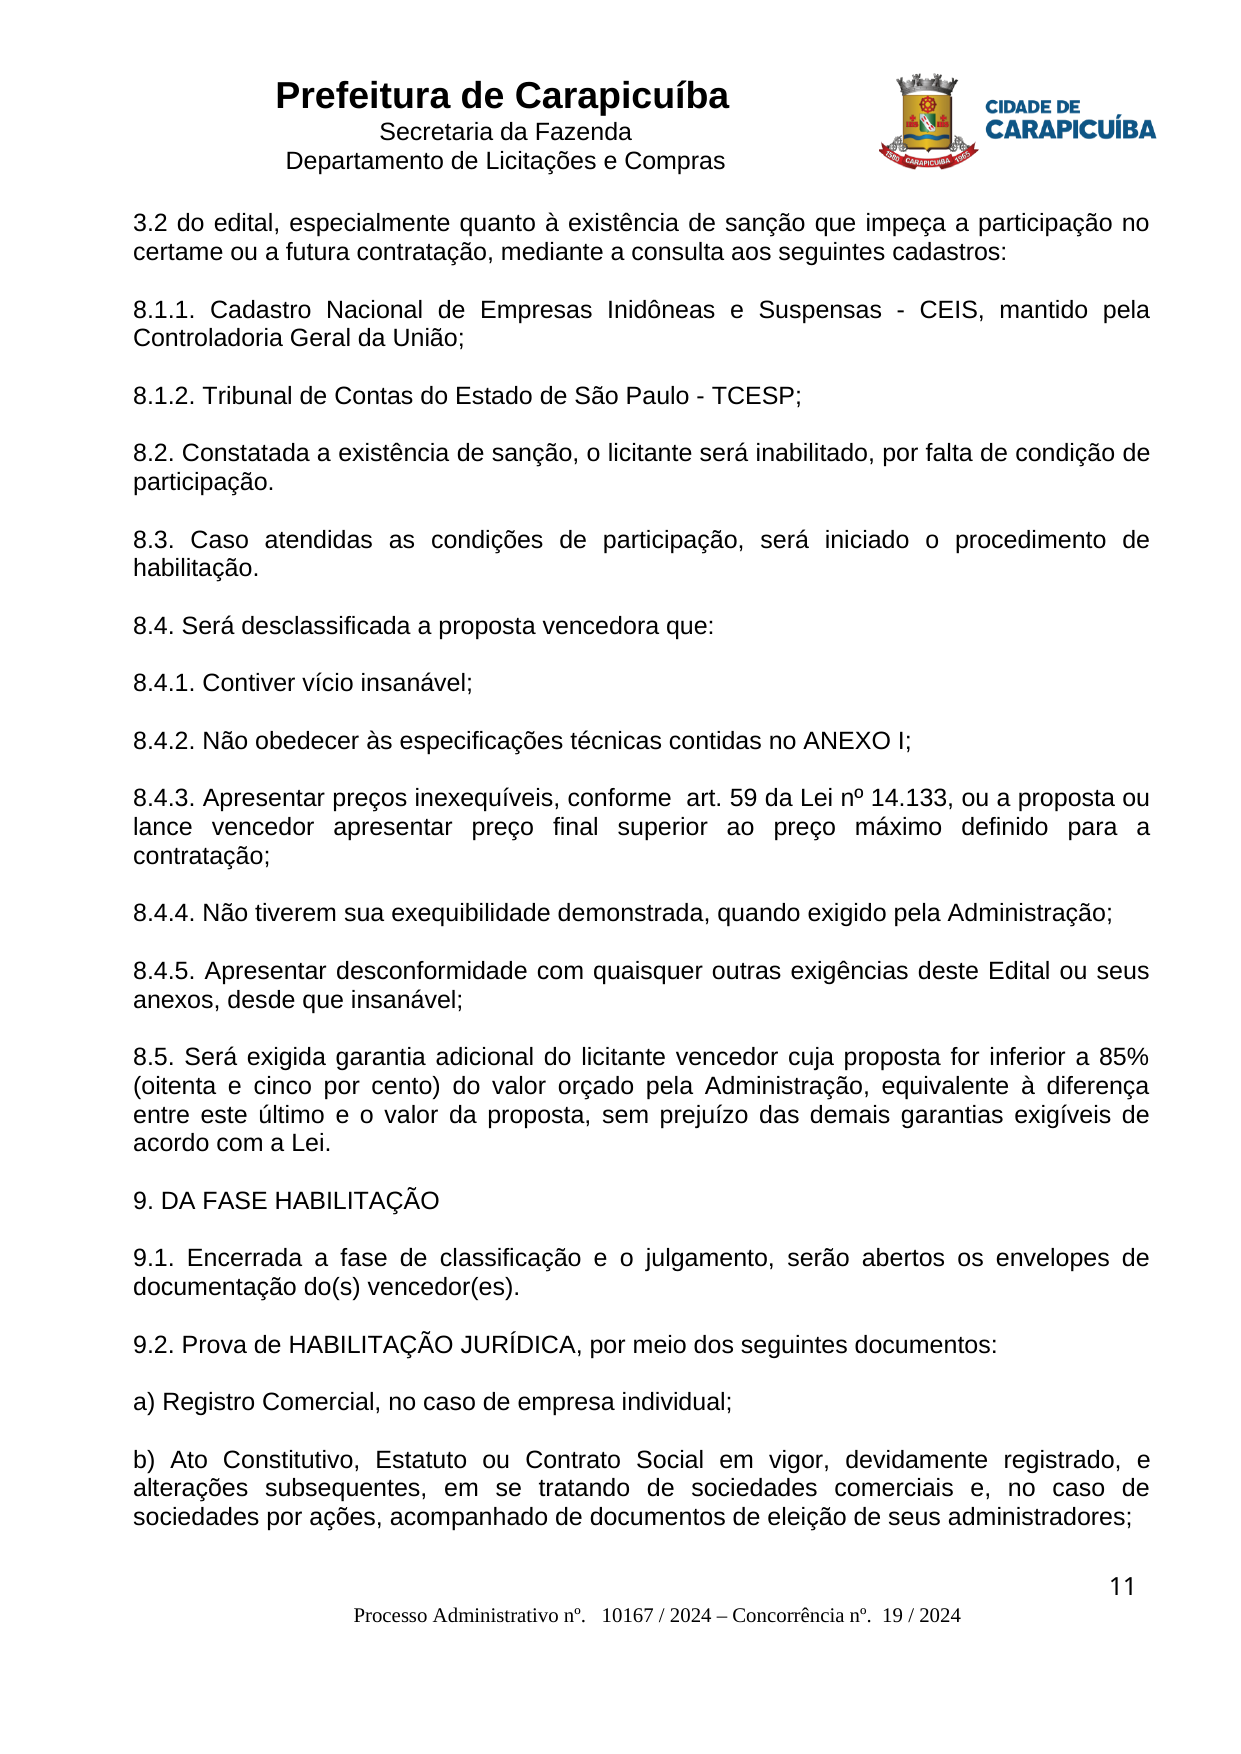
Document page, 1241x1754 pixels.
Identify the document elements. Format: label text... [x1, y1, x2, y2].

text 9.1. Encerrada a fase de classificação e o julgamento, serão abertos os envelopes de documentação do(s) vencedor(es). [133, 1243, 1152, 1301]
text 8.3. Caso atendidas as condições de participação, será iniciado o procedimento de habilitação. [133, 525, 1152, 582]
text 8.4.2. Não obedecer às especificações técnicas contidas no ANEXO I; [133, 726, 1152, 755]
text 9.2. Prova de HABILITAÇÃO JURÍDICA, por meio dos seguintes documentos: [133, 1330, 1152, 1358]
text 8.4.5. Apresentar desconformidade com quaisquer outras exigências deste Edital ou seus anexos, desde que insanável; [133, 956, 1152, 1013]
text 8.1.1. Cadastro Nacional de Empresas Inidôneas e Suspensas - CEIS, mantido pela Controladoria Geral da União; [133, 295, 1152, 352]
text 9. DA FASE HABILITAÇÃO [133, 1186, 1152, 1215]
text a) Registro Comercial, no caso de empresa individual; [133, 1387, 1152, 1416]
text 8.4.3. Apresentar preços inexequíveis, conforme art. 59 da Lei nº 14.133, ou a proposta ou lance vencedor apresentar preço final superior ao preço máximo definido para a contratação; [133, 783, 1152, 870]
text 8.4. Será desclassificada a proposta vencedora que: [133, 611, 1152, 640]
text 8.4.4. Não tiverem sua exequibilidade demonstrada, quando exigido pela Administração; [133, 898, 1152, 927]
text 8.2. Constatada a existência de sanção, o licitante será inabilitado, por falta de condição de participação. [133, 438, 1152, 496]
picture [877, 65, 1159, 172]
text 8.4.1. Contiver vício insanável; [133, 668, 1152, 697]
text 8.5. Será exigida garantia adicional do licitante vencedor cuja proposta for inferior a 85% (oitenta e cinco por cento) do valor orçado pela Administração, equivalente à diferença entre este último e o valor da proposta, sem prejuízo das demais garantias exigíveis de acordo com a Lei. [133, 1042, 1152, 1157]
text b) Ato Constitutivo, Estatuto ou Contrato Social em vigor, devidamente registrado, e alterações subsequentes, em se tratando de sociedades comerciais e, no caso de sociedades por ações, acompanhado de documentos de eleição de seus administradores; [133, 1445, 1152, 1531]
text 8.1.2. Tribunal de Contas do Estado de São Paulo - TCESP; [133, 381, 1152, 410]
